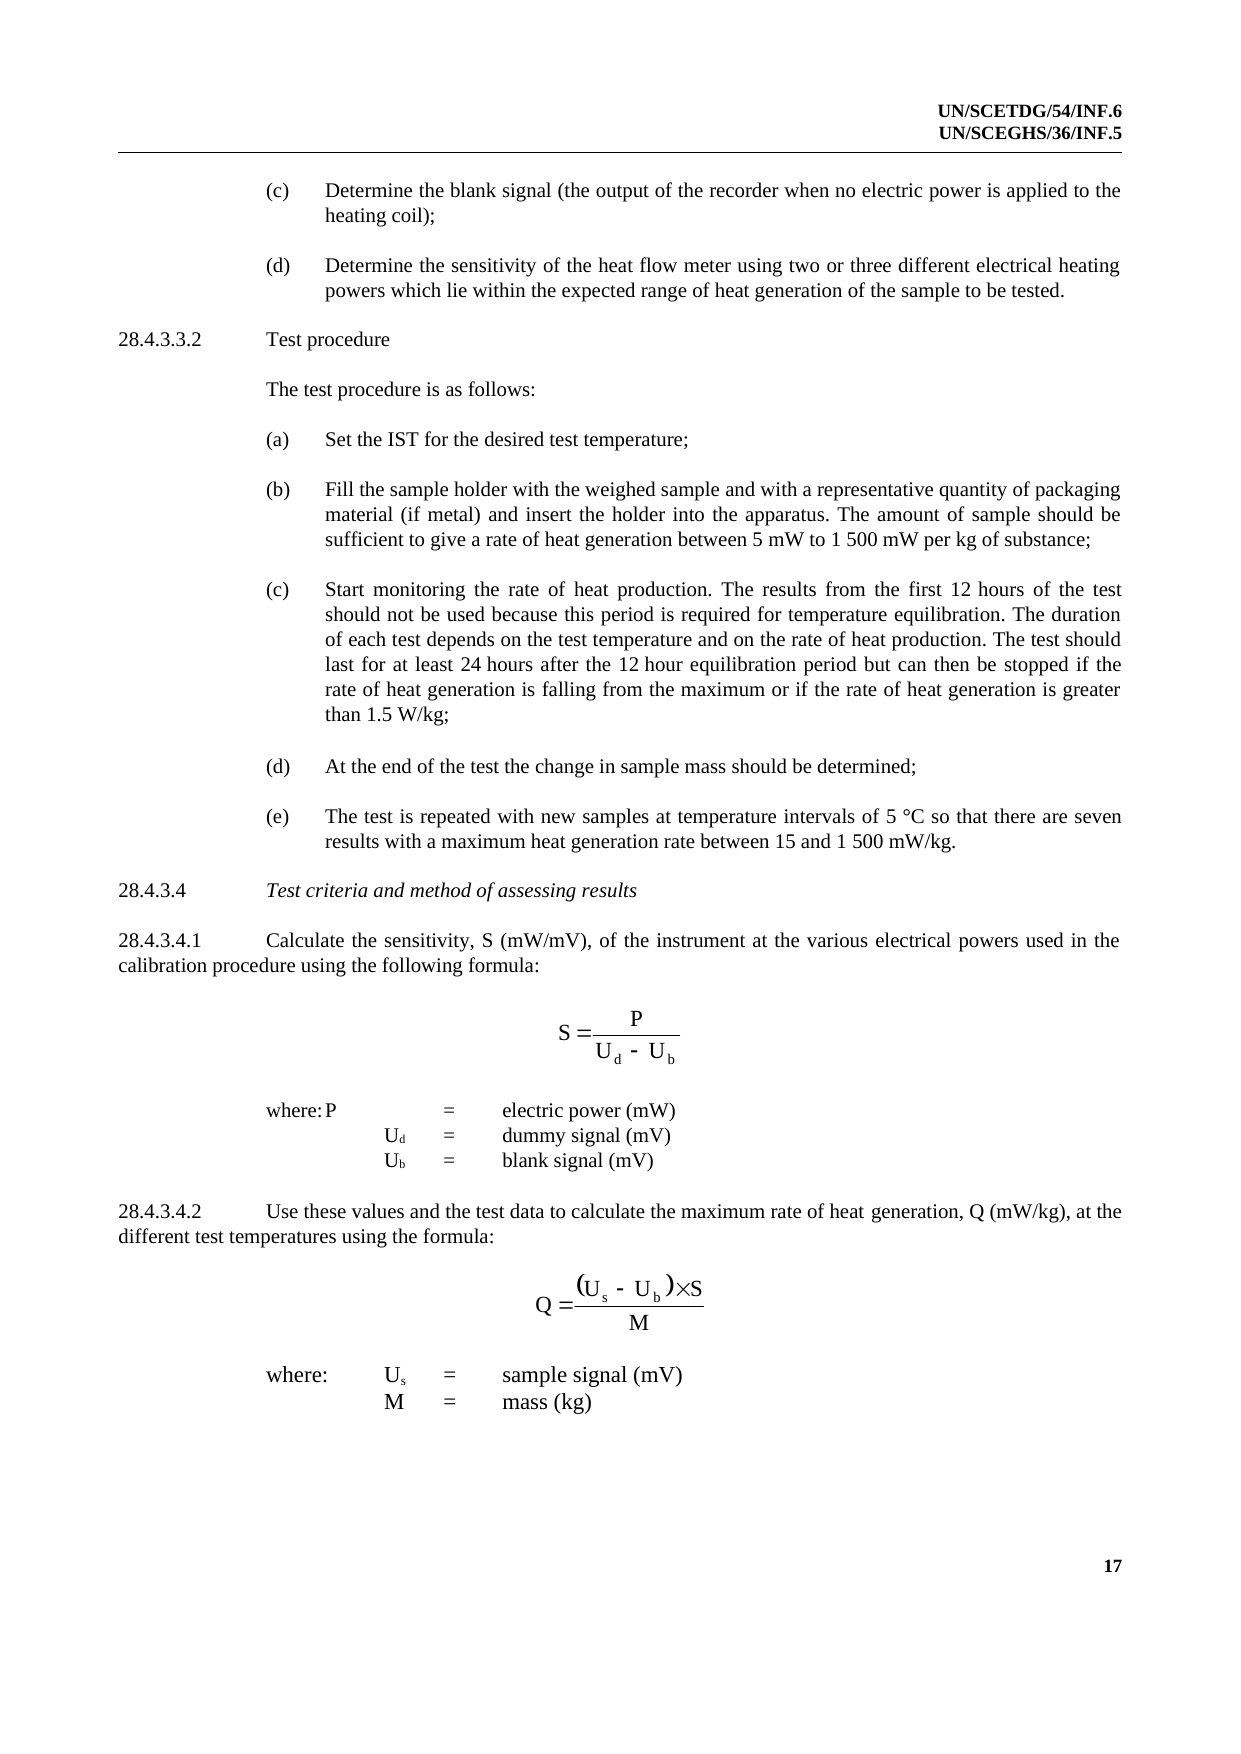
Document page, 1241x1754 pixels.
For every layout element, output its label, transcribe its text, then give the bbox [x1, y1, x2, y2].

subtitle 28.4.3.3.2 Test procedure [118, 327, 1122, 351]
text (c) Determine the blank signal (the output of the recorder when no electric power is applied to the heating coil); [118, 177, 1122, 227]
list M = mass (kg) [118, 1388, 1122, 1414]
text (a) Set the IST for the desired test temperature; [118, 426, 1122, 451]
list Ub = blank signal (mV) [118, 1147, 1122, 1172]
text 28.4.3.4.1 Calculate the sensitivity, S (mW/mV), of the instrument at the various electrical powers used in the calibration procedure using the following formula: [118, 927, 1122, 977]
text (d) Determine the sensitivity of the heat flow meter using two or three different electrical heating powers which lie within the expected range of heat generation of the sample to be tested. [118, 252, 1122, 302]
text (b) Fill the sample holder with the weighed sample and with a representative quantity of packaging material (if metal) and insert the holder into the apparatus. The amount of sample should be sufficient to give a rate of heat generation between 5 mW to 1 500 mW per kg of substance; [118, 476, 1122, 551]
text (c) Start monitoring the rate of heat production. The results from the first 12 hours of the test should not be used because this period is required for temperature equilibration. The duration of each test depends on the test temperature and on the rate of heat production. The test should last for at least 24 hours after the 12 hour equilibration period but can then be stopped if the rate of heat generation is falling from the maximum or if the rate of heat generation is greater than 1.5 W/kg; [118, 576, 1122, 726]
list where: Us = sample signal (mV) [118, 1362, 1122, 1388]
text The test procedure is as follows: [118, 376, 1122, 401]
text (d) At the end of the test the change in sample mass should be determined; [118, 753, 1122, 778]
list Ud = dummy signal (mV) [118, 1122, 1122, 1147]
text 28.4.3.4.2 Use these values and the test data to calculate the maximum rate of heat generation, Q (mW/kg), at the different test temperatures using the formula: [118, 1198, 1122, 1248]
list where: P = electric power (mW) [118, 1097, 1122, 1122]
text (e) The test is repeated with new samples at temperature intervals of 5 °C so that there are seven results with a maximum heat generation rate between 15 and 1 500 mW/kg. [118, 803, 1122, 853]
subtitle 28.4.3.4 Test criteria and method of assessing results [118, 878, 1122, 902]
